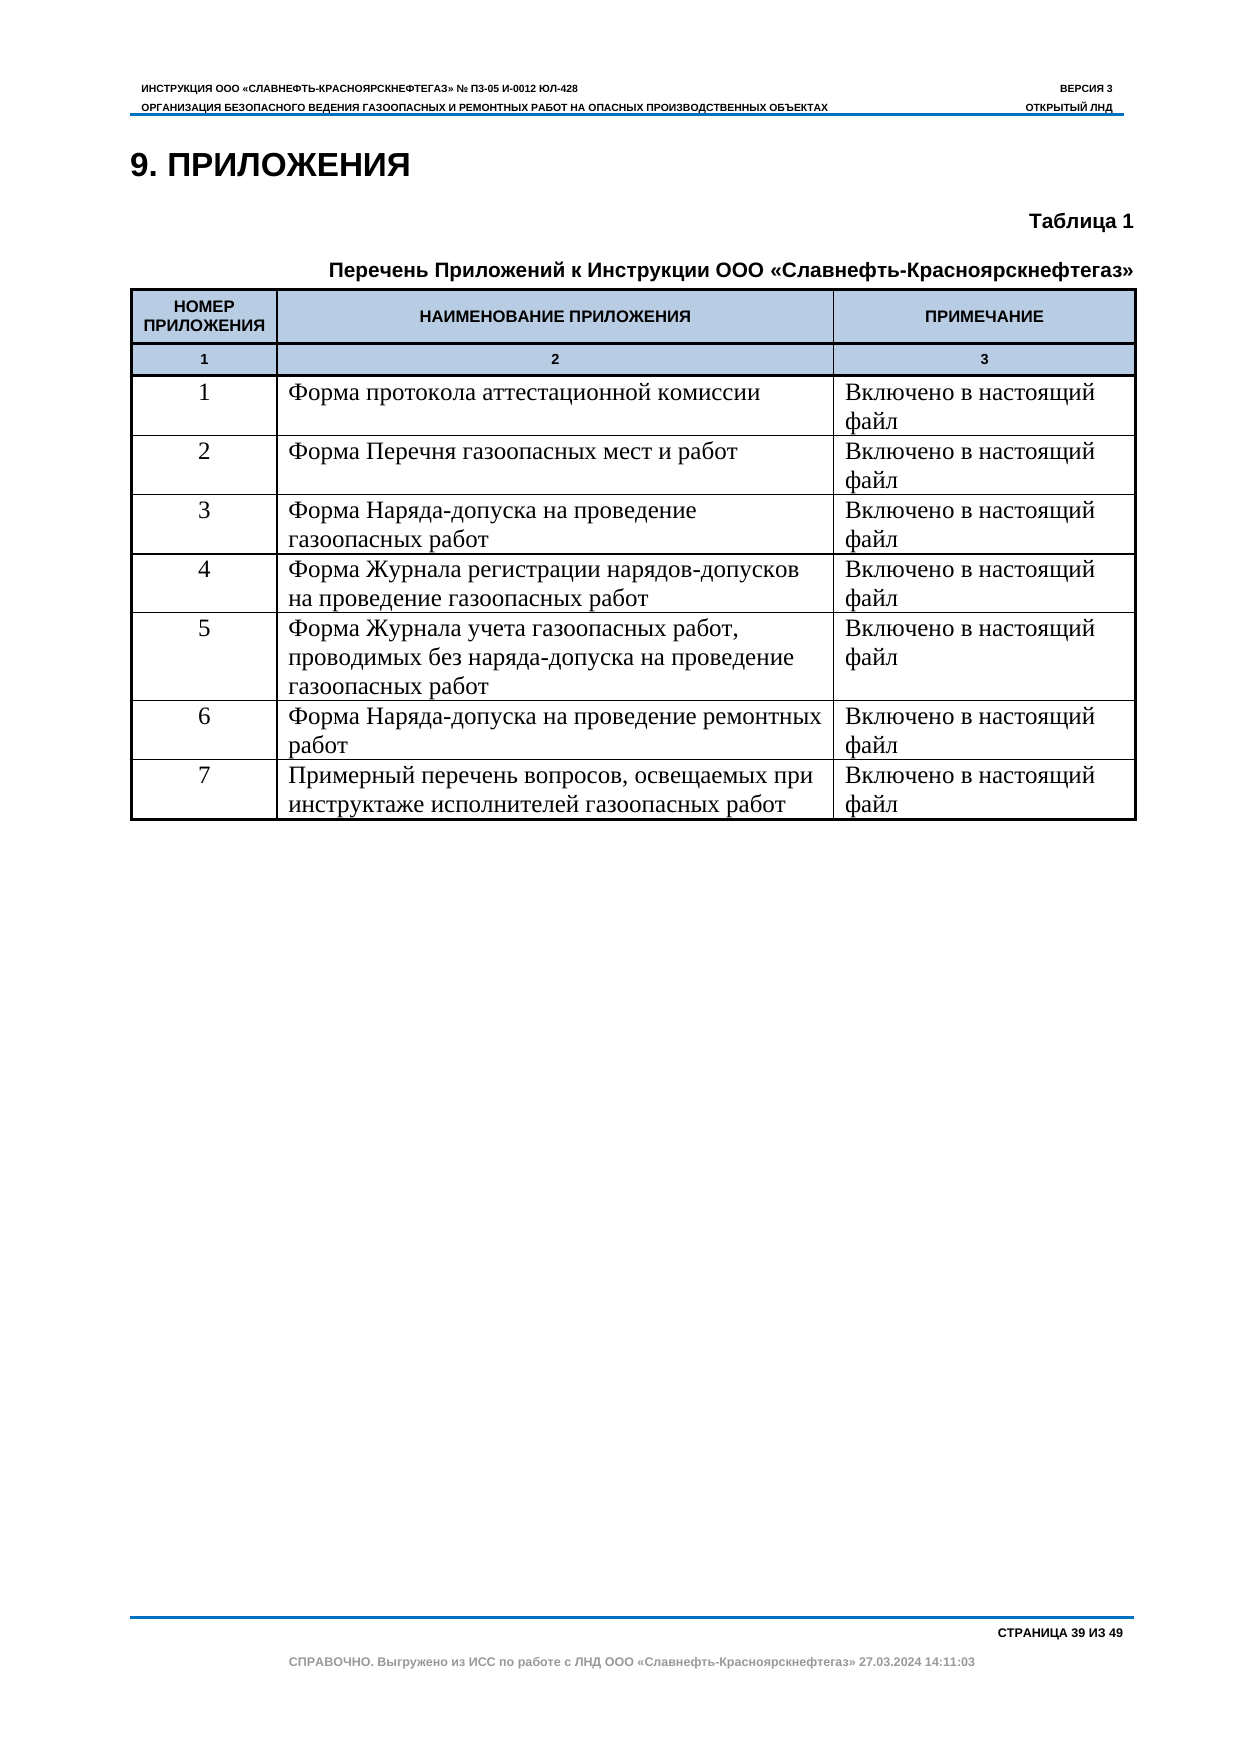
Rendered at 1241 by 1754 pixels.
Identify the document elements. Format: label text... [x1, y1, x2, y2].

table_cell Форма Журнала регистрации нарядов-допусков на проведение газоопасных работ [278, 555, 833, 612]
table_cell 1 [133, 377, 276, 435]
table_header НОМЕР ПРИЛОЖЕНИЯ [133, 291, 276, 342]
text Перечень Приложений к Инструкции ООО «Славнефть-Красноярскнефтегаз» [130, 257, 1134, 281]
table_cell 3 [834, 345, 1134, 374]
table_cell Форма Перечня газоопасных мест и работ [278, 436, 833, 494]
table_cell Форма Журнала учета газоопасных работ, проводимых без наряда-допуска на проведение газоопасных работ [278, 613, 833, 700]
table_cell Включено в настоящий файл [834, 613, 1134, 700]
table_cell Примерный перечень вопросов, освещаемых при инструктаже исполнителей газоопасных работ [278, 760, 833, 818]
table_header ПРИМЕЧАНИЕ [834, 291, 1134, 342]
table_cell Включено в настоящий файл [834, 495, 1134, 553]
table_header НАИМЕНОВАНИЕ ПРИЛОЖЕНИЯ [278, 291, 833, 342]
table_cell Включено в настоящий файл [834, 377, 1134, 435]
table_cell 3 [133, 495, 276, 553]
table_cell Форма Наряда-допуска на проведение газоопасных работ [278, 495, 833, 553]
table_cell Включено в настоящий файл [834, 436, 1134, 494]
table_cell 2 [133, 436, 276, 494]
table_cell 1 [133, 345, 276, 374]
table_cell Форма протокола аттестационной комиссии [278, 377, 833, 435]
table_cell Включено в настоящий файл [834, 760, 1134, 818]
table_cell 7 [133, 760, 276, 818]
table_cell 5 [133, 613, 276, 700]
subtitle 9. ПРИЛОЖЕНИЯ [130, 145, 1134, 183]
table_cell Включено в настоящий файл [834, 555, 1134, 612]
table_cell 2 [278, 345, 833, 374]
table_cell 6 [133, 701, 276, 759]
table_cell Включено в настоящий файл [834, 701, 1134, 759]
text Таблица 1 [130, 208, 1134, 232]
table_cell 4 [133, 555, 276, 612]
table_cell Форма Наряда-допуска на проведение ремонтных работ [278, 701, 833, 759]
